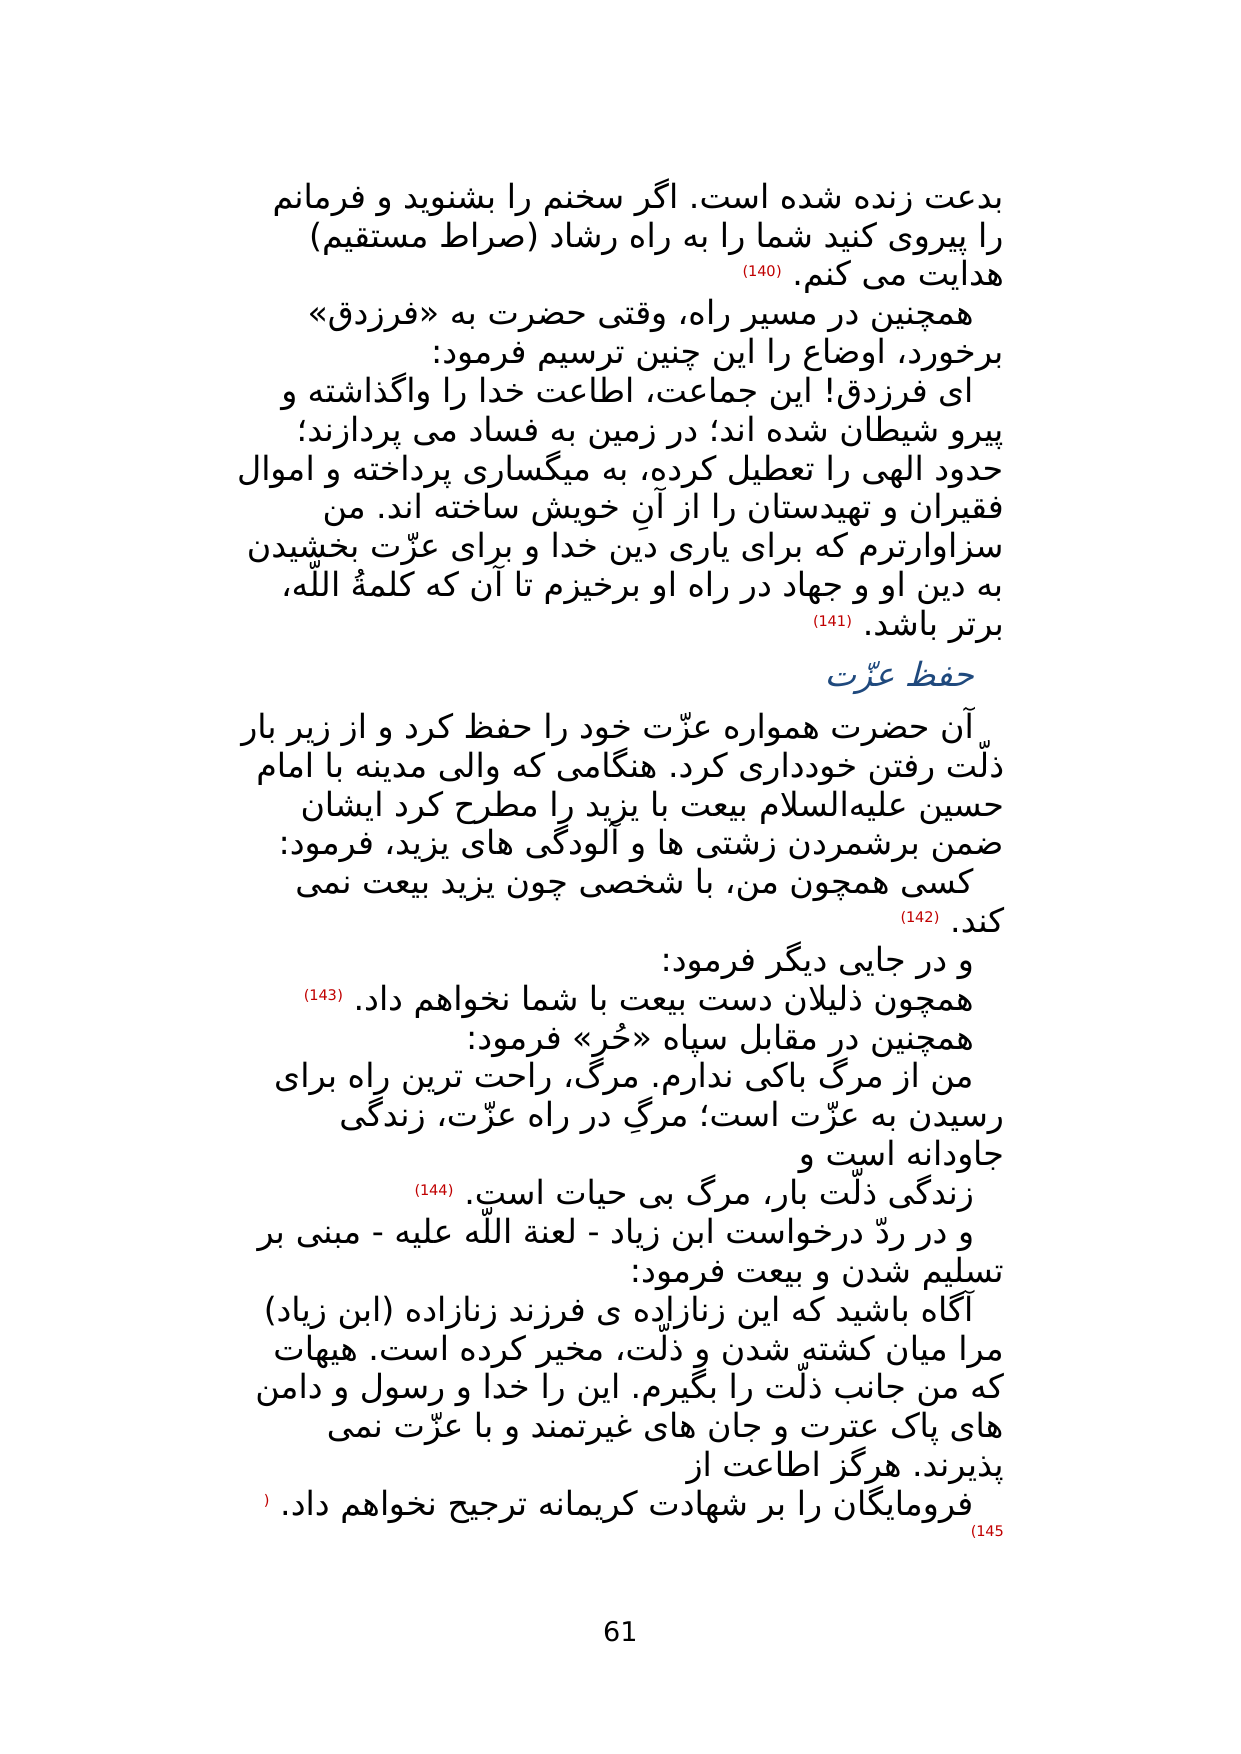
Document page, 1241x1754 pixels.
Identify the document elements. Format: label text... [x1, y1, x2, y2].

text همچنین در مقابل سپاه «حُر» فرمود: [236, 1018, 1004, 1057]
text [236, 177, 1004, 294]
text آگاه باشید که این زنازاده ی فرزند زنازاده (ابن زیاد) مرا میان کشته شدن و ذلّت، مخیر کرده است. هیهات که من جانب ذلّت را بگیرم. این را خدا و رسول و دامن های پاک عترت و جان های غیرتمند و با عزّت نمی پذیرند. هرگز اطاعت از [236, 1290, 1004, 1484]
text و در جایی دیگر فرمود: [236, 940, 1004, 979]
text کسی همچون من، با شخصی چون یزید بیعت نمی کند. (142) [236, 863, 1004, 940]
text همچون ذلیلان دست بیعت با شما نخواهم داد. (143) [236, 979, 1004, 1018]
text فرومایگان را بر شهادت کریمانه ترجیح نخواهم داد. (145) [236, 1484, 1004, 1552]
text زندگی ذلّت بار، مرگ بی حیات است. (144) [236, 1173, 1004, 1212]
text همچنین در مسیر راه، وقتی حضرت به «فرزدق» برخورد، اوضاع را این چنین ترسیم فرمود: [236, 294, 1004, 371]
text من از مرگ باکی ندارم. مرگ، راحت ترین راه برای رسیدن به عزّت است؛ مرگِ در راه عزّت، زندگی جاودانه است و [236, 1057, 1004, 1173]
text و در ردّ درخواست ابن زیاد - لعنة اللّه علیه - مبنی بر تسلیم شدن و بیعت فرمود: [236, 1212, 1004, 1290]
subtitle حفظ عزّت [236, 656, 1004, 695]
text آن حضرت همواره عزّت خود را حفظ کرد و از زیر بار ذلّت رفتن خودداری کرد. هنگامی که والی مدینه با امام حسین علیه‌السلام بیعت با یزید را مطرح کرد ایشان ضمن برشمردن زشتی ها و آلودگی های یزید، فرمود: [236, 707, 1004, 863]
text ای فرزدق! این جماعت، اطاعت خدا را واگذاشته و پیرو شیطان شده اند؛ در زمین به فساد می پردازند؛ حدود الهی را تعطیل کرده، به میگساری پرداخته و اموال فقیران و تهیدستان را از آنِ خویش ساخته اند. من سزاوارترم که برای یاری دین خدا و برای عزّت بخشیدن به دین او و جهاد در راه او برخیزم تا آن که کلمةُ اللّه، برتر باشد. (141) [236, 371, 1004, 643]
